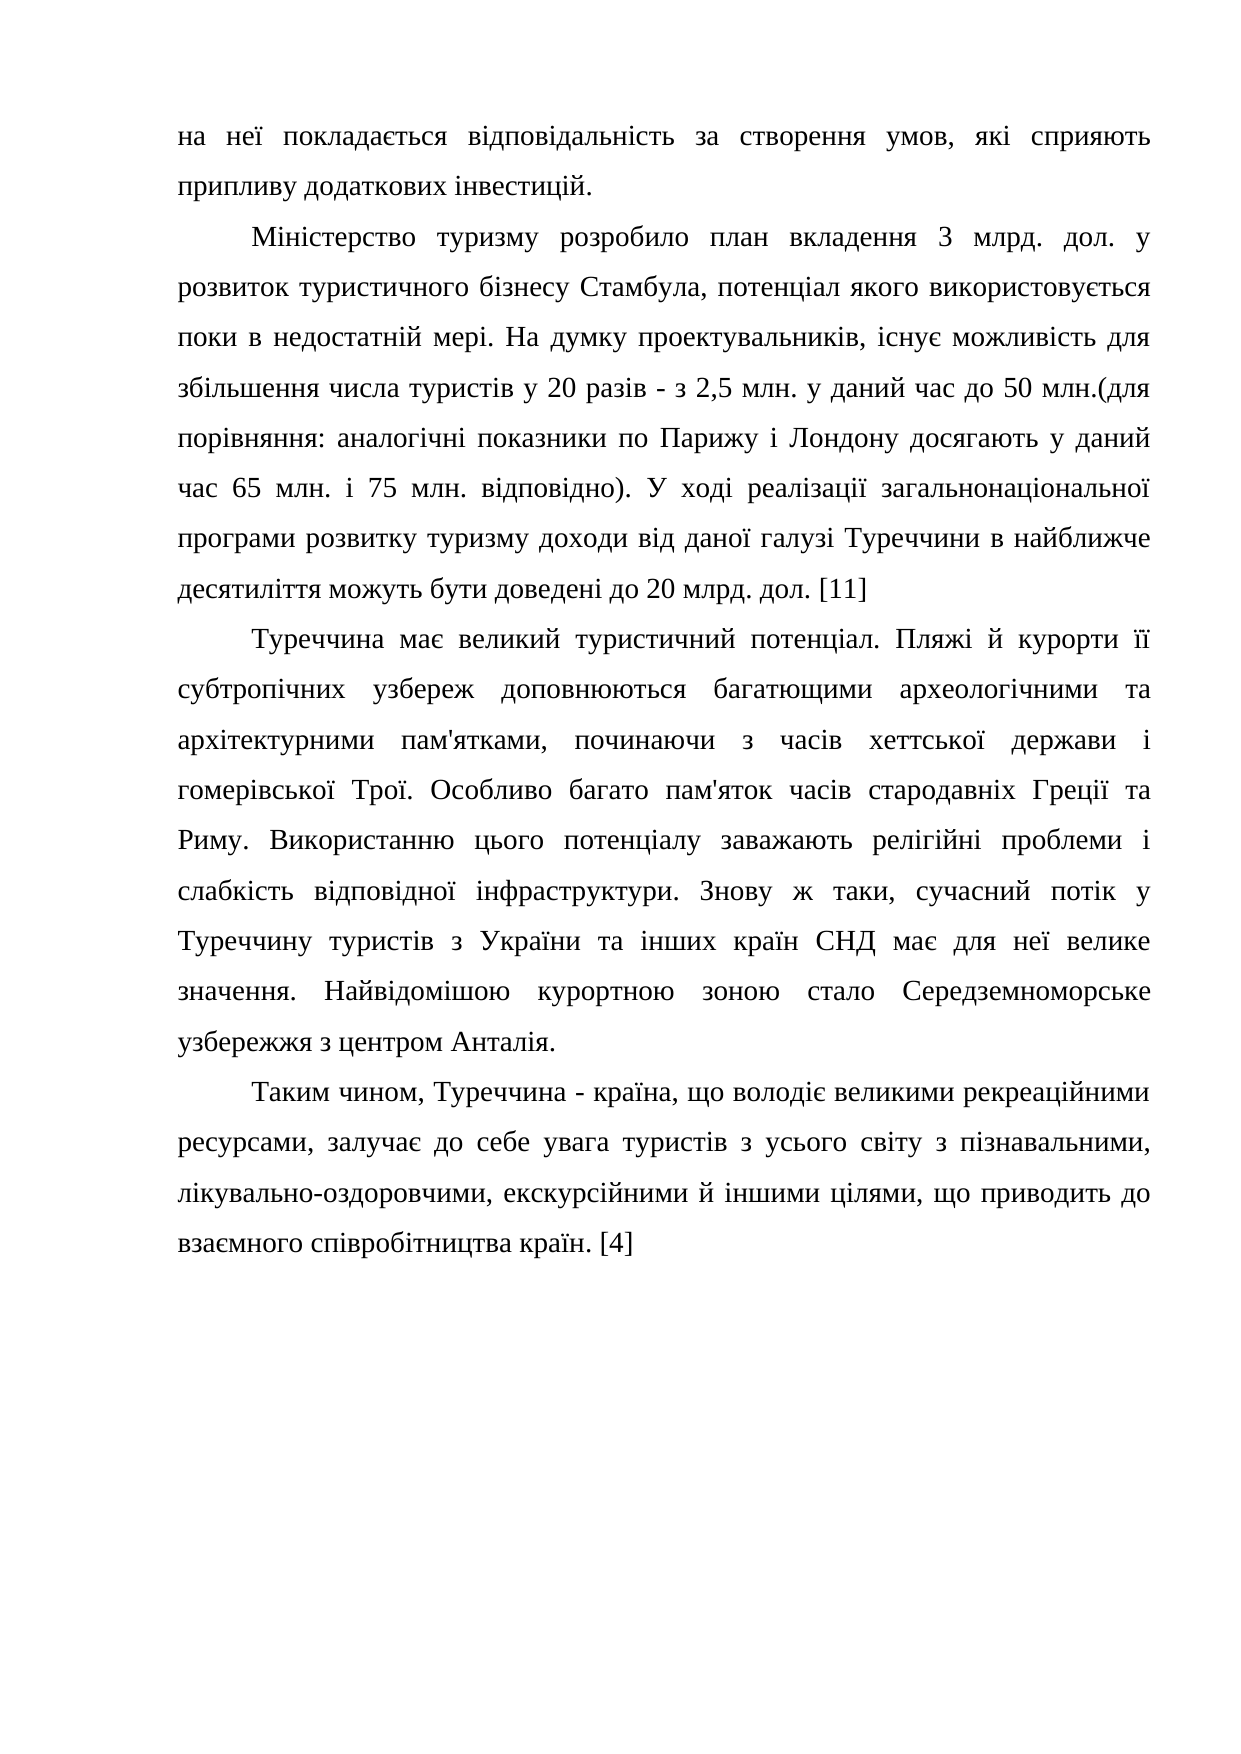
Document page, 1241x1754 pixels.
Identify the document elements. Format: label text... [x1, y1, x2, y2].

text Туреччина має великий туристичний потенціал. Пляжі й курорти її субтропічних узбереж доповнюються багатющими археологічними та архітектурними пам'ятками, починаючи з часів хеттської держави і гомерівської Трої. Особливо багато пам'яток часів стародавніх Греції та Риму. Використанню цього потенціалу заважають релігійні проблеми і слабкість відповідної інфраструктури. Знову ж таки, сучасний потік у Туреччину туристів з України та інших країн СНД має для неї велике значення. Найвідомішою курортною зоною стало Середземноморське узбережжя з центром Анталія. [177, 621, 1152, 1057]
text Таким чином, Туреччина - країна, що володіє великими рекреаційними ресурсами, залучає до себе увага туристів з усього світу з пізнавальними, лікувально-оздоровчими, екскурсійними й іншими цілями, що приводить до взаємного співробітництва країн. [4] [177, 1074, 1152, 1258]
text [177, 118, 1152, 202]
text Міністерство туризму розробило план вкладення 3 млрд. дол. у розвиток туристичного бізнесу Стамбула, потенціал якого використовується поки в недостатній мері. На думку проектувальників, існує можливість для збільшення числа туристів у 20 разів - з 2,5 млн. у даний час до 50 млн.(для порівняння: аналогічні показники по Парижу і Лондону досягають у даний час 65 млн. і 75 млн. відповідно). У ході реалізації загальнонаціональної програми розвитку туризму доходи від даної галузі Туреччини в найближче десятиліття можуть бути доведені до 20 млрд. дол. [11] [177, 219, 1152, 604]
